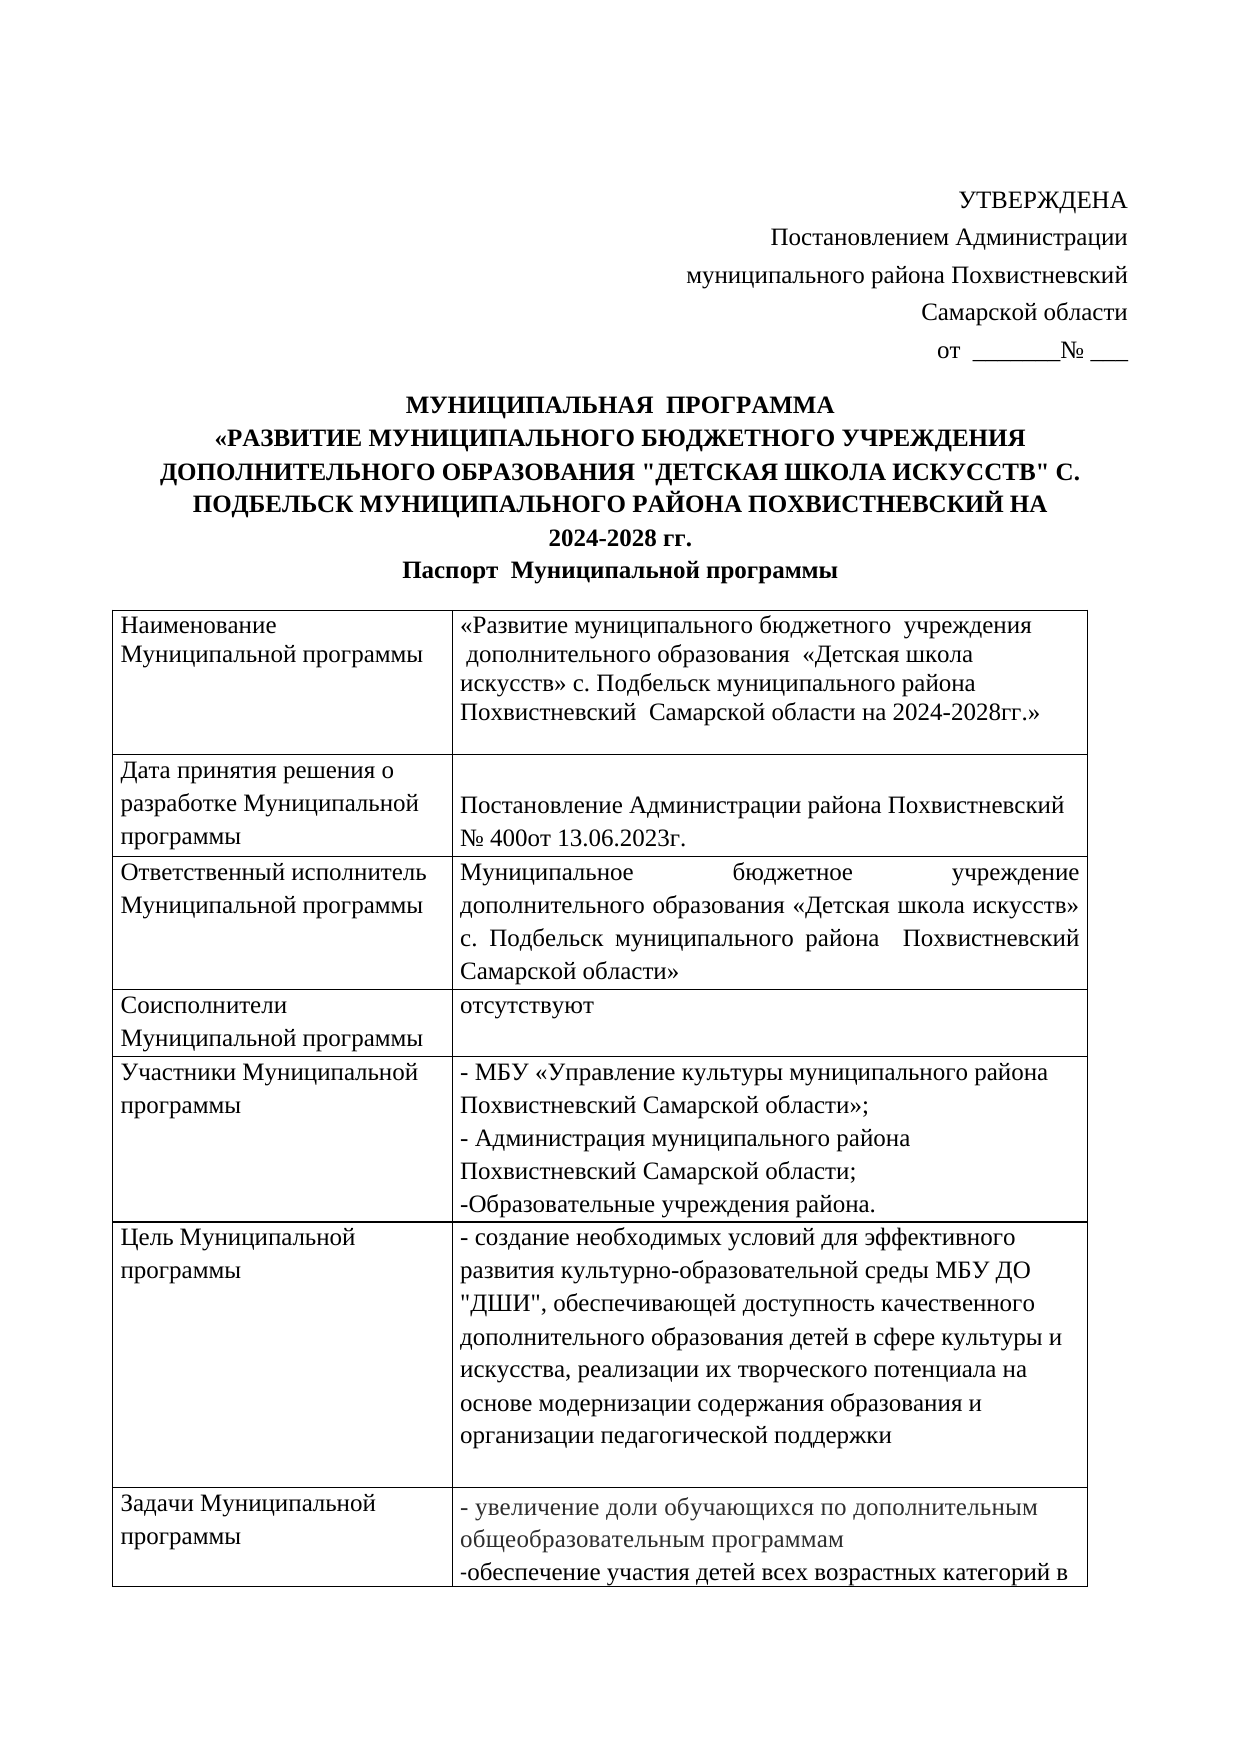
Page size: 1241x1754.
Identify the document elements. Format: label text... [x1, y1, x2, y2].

text муниципального района Похвистневский [112, 253, 1128, 291]
table_cell - создание необходимых условий для эффективного развития культурно-образовательной среды МБУ ДО "ДШИ", обеспечивающей доступность качественного дополнительного образования детей в сфере культуры и искусства, реализации их творческого потенциала на основе модернизации содержания образования и организации педагогической поддержки [453, 1223, 1087, 1487]
table_cell Постановление Администрации района Похвистневский № 400от 13.06.2023г. [453, 755, 1087, 856]
table_cell Ответственный исполнитель Муниципальной программы [113, 857, 452, 989]
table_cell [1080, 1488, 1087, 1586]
text 2024-2028 гг. [112, 523, 1128, 551]
text МУНИЦИПАЛЬНАЯ ПРОГРАММА [112, 391, 1128, 419]
text Постановлением Администрации [112, 216, 1128, 253]
text УТВЕРЖДЕНА [112, 178, 1128, 216]
table_cell отсутствуют [453, 990, 1087, 1056]
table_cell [113, 1488, 452, 1586]
table_cell Цель Муниципальной программы [113, 1223, 452, 1487]
table_cell Дата принятия решения о разработке Муниципальной программы [113, 755, 452, 856]
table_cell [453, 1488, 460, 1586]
table_cell Соисполнители Муниципальной программы [113, 990, 452, 1056]
text Самарской области [112, 291, 1128, 328]
text Паспорт Муниципальной программы [112, 556, 1128, 584]
table_header «Развитие муниципального бюджетного учреждения дополнительного образования «Детская школа искусств» с. Подбельск муниципального района Похвистневский Самарской области на 2024-2028гг.» [453, 611, 1087, 754]
table_cell Муниципальное бюджетное учреждение дополнительного образования «Детская школа искусств» с. Подбельск муниципального района Похвистневский Самарской области» [453, 857, 1087, 989]
text «РАЗВИТИЕ МУНИЦИПАЛЬНОГО БЮДЖЕТНОГО УЧРЕЖДЕНИЯ ДОПОЛНИТЕЛЬНОГО ОБРАЗОВАНИЯ "ДЕТСКАЯ ШКОЛА ИСКУССТВ" С. ПОДБЕЛЬСК МУНИЦИПАЛЬНОГО РАЙОНА ПОХВИСТНЕВСКИЙ НА [112, 423, 1128, 518]
table_header Наименование Муниципальной программы [113, 611, 452, 754]
table_cell Участники Муниципальной программы [113, 1057, 452, 1221]
table_cell - МБУ «Управление культуры муниципального района Похвистневский Самарской области»; - Администрация муниципального района Похвистневский Самарской области; -Образовательные учреждения района. [453, 1057, 1087, 1221]
text от _______№ ___ [112, 328, 1128, 366]
